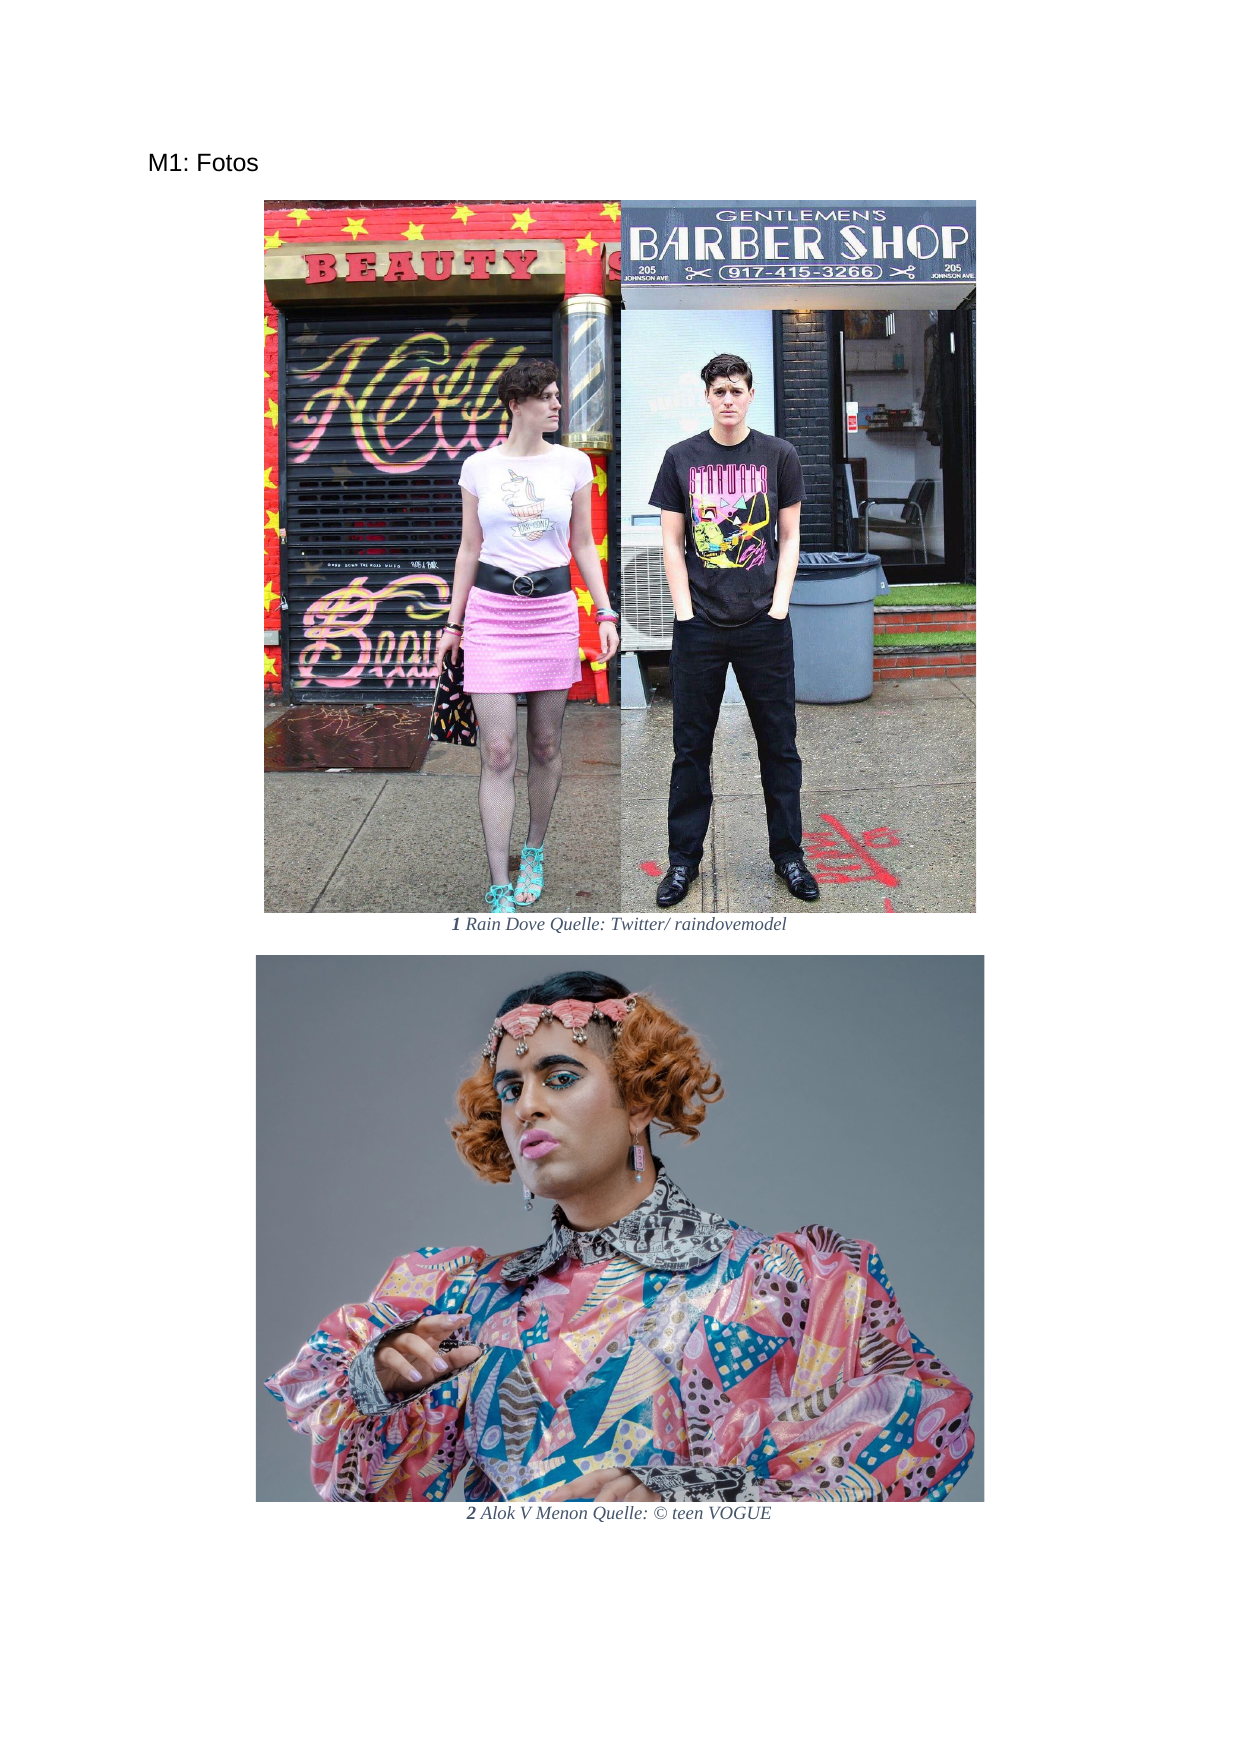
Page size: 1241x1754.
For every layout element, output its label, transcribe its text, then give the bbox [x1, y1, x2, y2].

picture [255, 955, 985, 1502]
text 2 Alok V Menon Quelle: © teen VOGUE [148, 1502, 1092, 1523]
text M1: Fotos [148, 148, 1092, 176]
picture [264, 200, 977, 913]
text 1 Rain Dove Quelle: Twitter/ raindovemodel [148, 913, 1092, 934]
